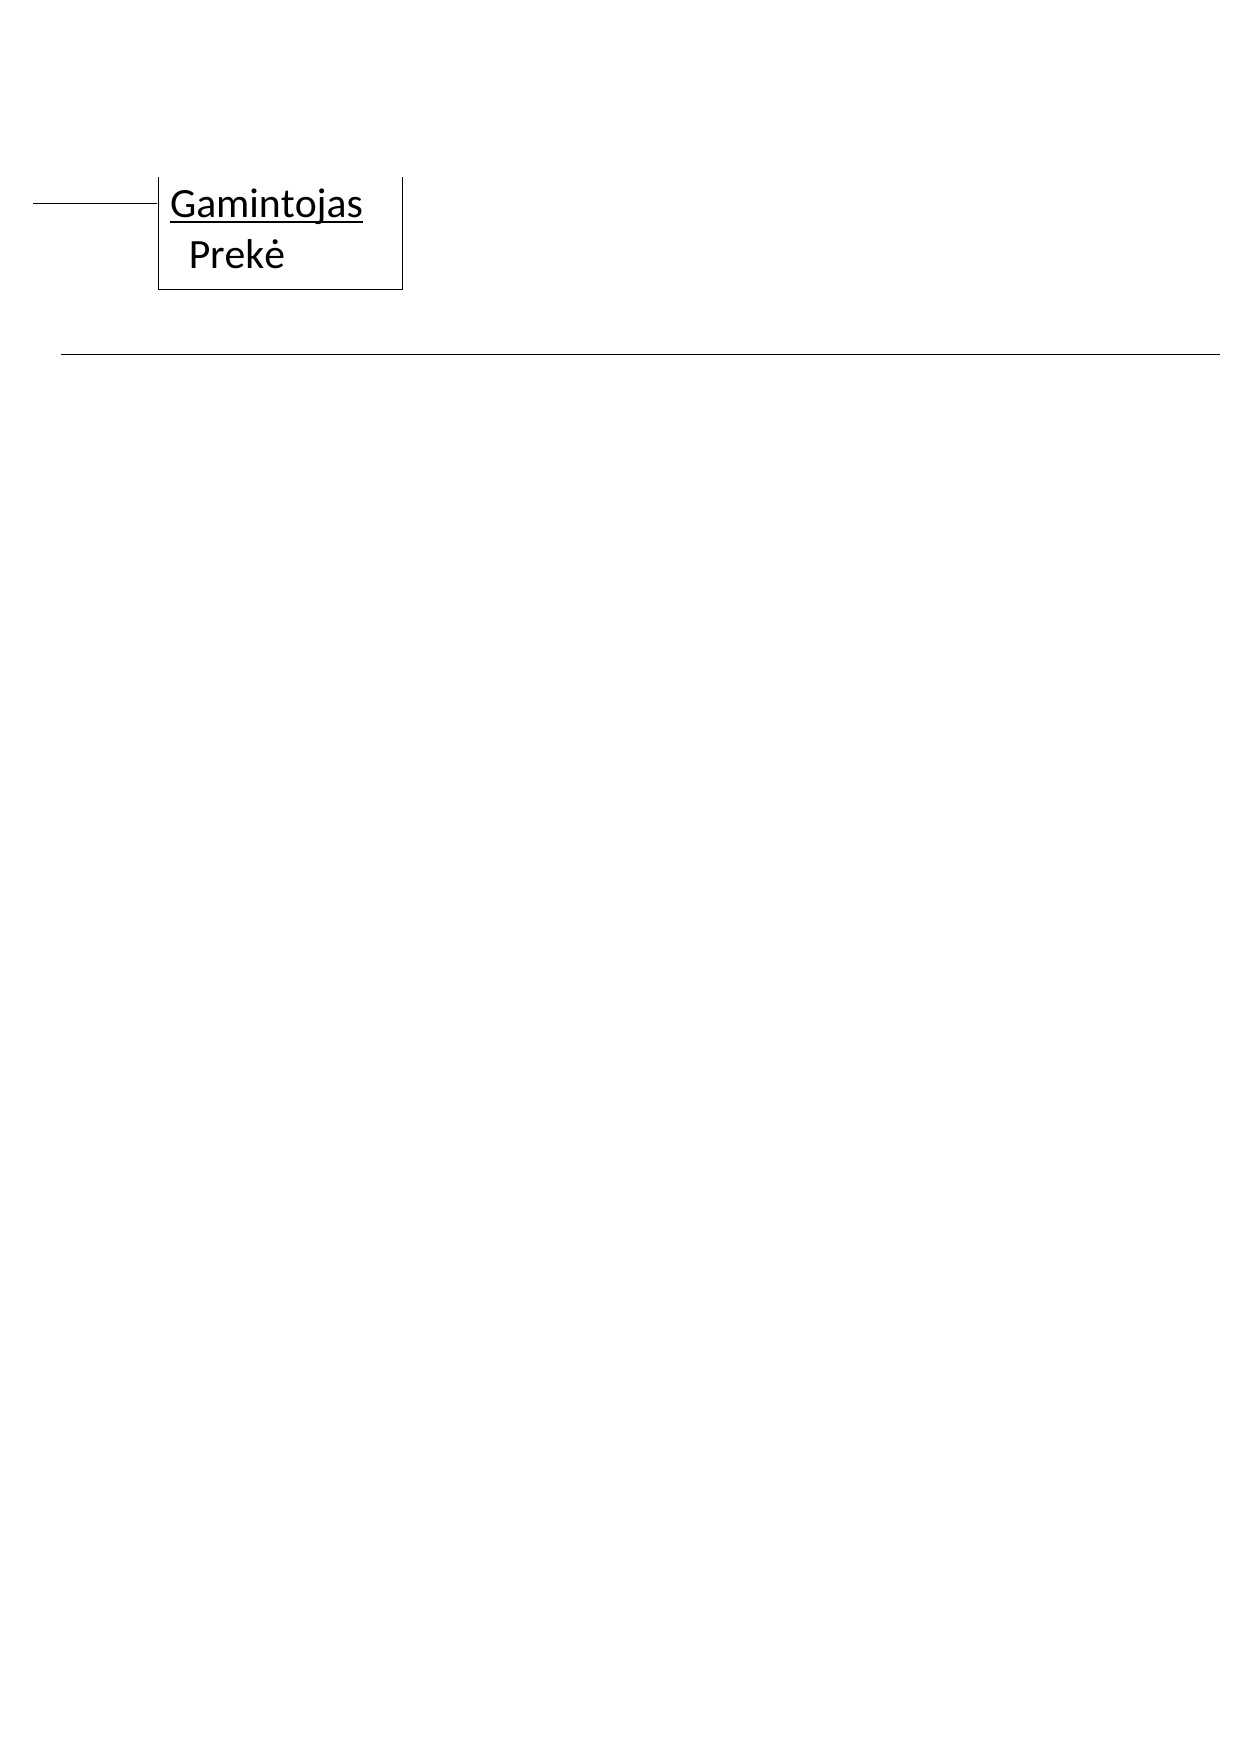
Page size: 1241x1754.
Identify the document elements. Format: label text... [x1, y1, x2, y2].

table_cell Gamintojas [159, 177, 402, 228]
table_cell Prekė [159, 228, 402, 289]
